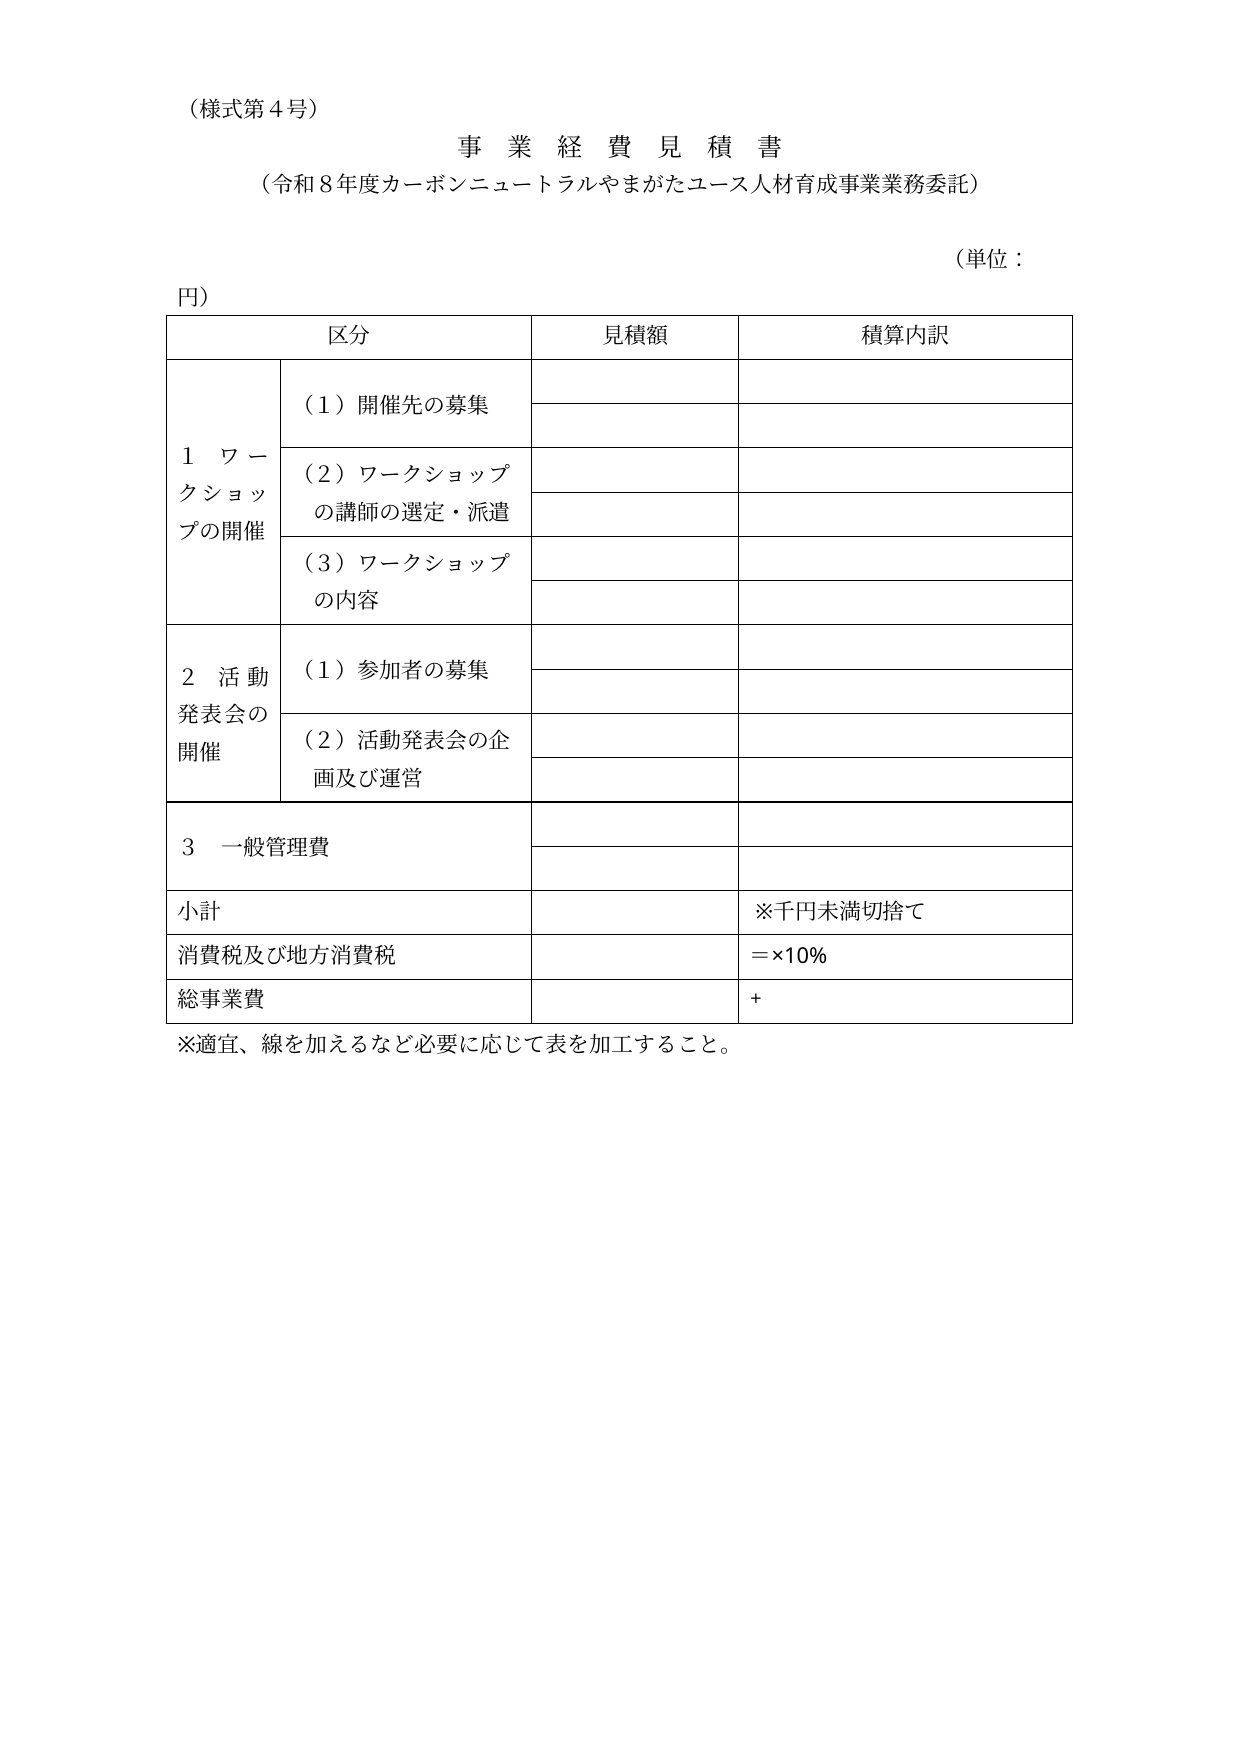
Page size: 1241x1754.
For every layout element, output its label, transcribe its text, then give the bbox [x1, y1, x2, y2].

table_cell [739, 448, 1072, 492]
table_cell [532, 404, 738, 447]
table_cell （１）参加者の募集 [281, 625, 531, 713]
table_cell [739, 360, 1072, 403]
table_cell [532, 935, 738, 978]
table_cell （３）ワークショップ の内容 [281, 537, 531, 624]
table_cell ＝×10% [739, 935, 1072, 978]
table_cell ※千円未満切捨て [739, 891, 1072, 934]
table_cell [739, 625, 1072, 669]
table_cell [532, 670, 738, 713]
table_cell １ ワークショップの開催 [167, 360, 280, 624]
table_cell 総事業費 [167, 980, 531, 1023]
table_header 見積額 [532, 316, 738, 359]
table_cell 消費税及び地方消費税 [167, 935, 531, 978]
table_cell [739, 670, 1072, 713]
table_cell [532, 360, 738, 403]
text （令和８年度カーボンニュートラルやまがたユース人材育成事業業務委託） [177, 164, 1063, 202]
table_cell [532, 803, 738, 846]
table_header 区分 [167, 316, 531, 359]
table_cell [532, 847, 738, 890]
table_cell 小計 [167, 891, 531, 934]
table_cell ３ 一般管理費 [167, 803, 531, 890]
table_cell [739, 847, 1072, 890]
table_cell [532, 493, 738, 536]
table_cell [739, 758, 1072, 801]
table_cell [532, 537, 738, 580]
table_cell [739, 803, 1072, 846]
text （様式第４号） [177, 89, 1063, 127]
table_cell [532, 581, 738, 624]
table_cell [739, 537, 1072, 580]
table_header 積算内訳 [739, 316, 1072, 359]
table_cell [532, 891, 738, 934]
table_cell [739, 493, 1072, 536]
table_cell [739, 404, 1072, 447]
table_cell ２ 活動発表会の開催 [167, 625, 280, 801]
table_cell （１）開催先の募集 [281, 360, 531, 447]
table_cell [532, 980, 738, 1023]
table_cell （２）ワークショップ の講師の選定・派遣 [281, 448, 531, 536]
table_cell [532, 758, 738, 801]
table_cell + [739, 980, 1072, 1023]
table_cell （２）活動発表会の企 画及び運営 [281, 714, 531, 801]
table_cell [532, 625, 738, 669]
table_cell [532, 448, 738, 492]
table_cell [739, 581, 1072, 624]
text 事 業 経 費 見 積 書 [177, 127, 1063, 164]
table_cell [532, 714, 738, 757]
table_cell [739, 714, 1072, 757]
text ※適宜、線を加えるなど必要に応じて表を加工すること。 [177, 1024, 1063, 1061]
text （単位：円） [177, 239, 1063, 314]
